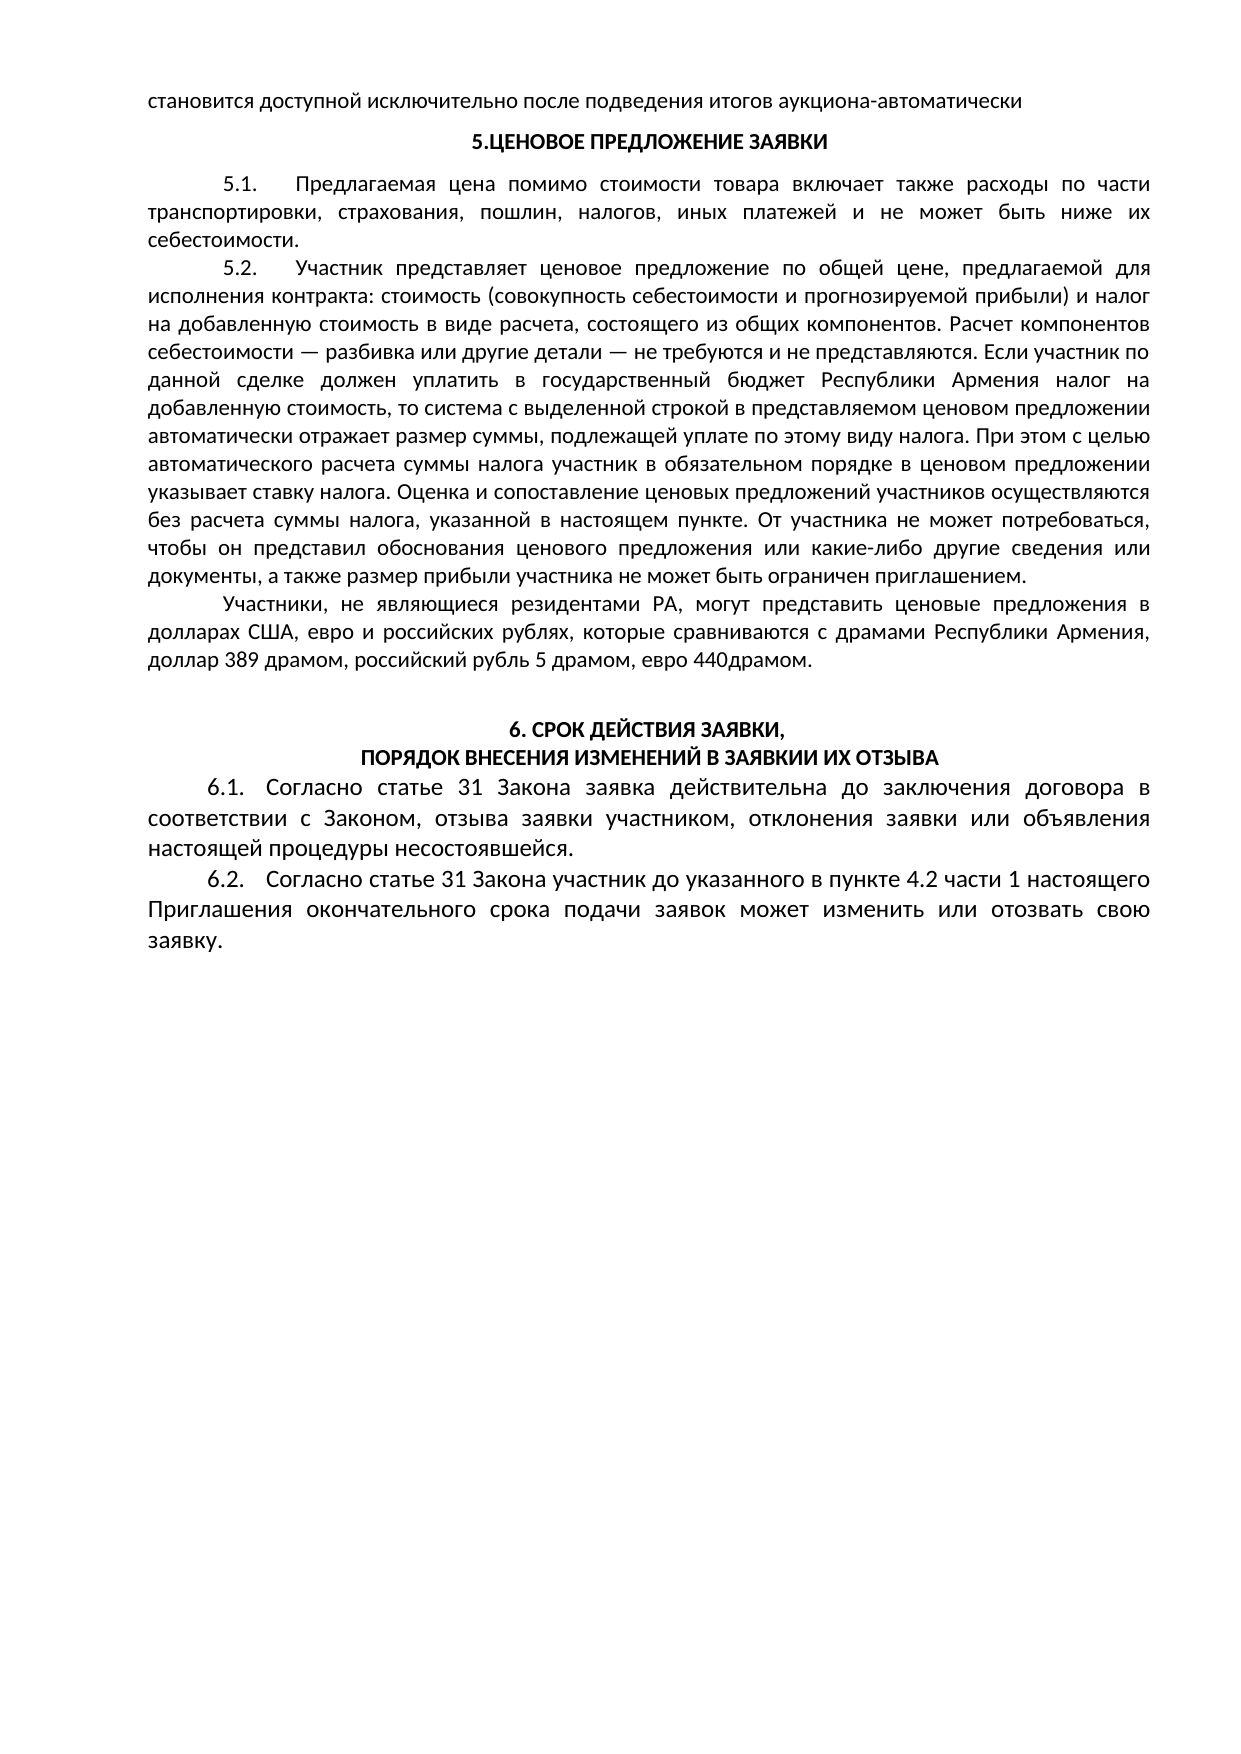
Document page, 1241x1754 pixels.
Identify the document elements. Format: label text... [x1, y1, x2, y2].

text 5.1. Предлагаемая цена помимо стоимости товара включает также расходы по части транспортировки, страхования, пошлин, налогов, иных платежей и не может быть ниже их себестоимости. [148, 169, 1152, 253]
text 6.1. Согласно статье 31 Закона заявка действительна до заключения договора в соответствии с Законом, отзыва заявки участником, отклонения заявки или объявления настоящей процедуры несостоявшейся. [148, 771, 1152, 863]
text Участники, не являющиеся резидентами РА, могут представить ценовые предложения в долларах США, евро и российских рублях, которые сравниваются с драмами Республики Армения, доллар 389 драмом, российский рубль 5 драмом, евро 440драмом. [148, 589, 1152, 673]
text 6.2. Согласно статье 31 Закона участник до указанного в пункте 4.2 части 1 настоящего Приглашения окончательного срока подачи заявок может изменить или отозвать свою заявку. [148, 863, 1152, 954]
text 5.ЦЕНОВОЕ ПРЕДЛОЖЕНИЕ ЗАЯВКИ [148, 127, 1152, 155]
text 6. СРОК ДЕЙСТВИЯ ЗАЯВКИ, ПОРЯДОК ВНЕСЕНИЯ ИЗМЕНЕНИЙ В ЗАЯВКИИ ИХ ОТЗЫВА [207, 715, 1093, 771]
text 5.2. Участник представляет ценовое предложение по общей цене, предлагаемой для исполнения контракта: стоимость (совокупность себестоимости и прогнозируемой прибыли) и налог на добавленную стоимость в виде расчета, состоящего из общих компонентов. Расчет компонентов себестоимости — разбивка или другие детали — не требуются и не представляются. Если участник по данной сделке должен уплатить в государственный бюджет Республики Армения налог на добавленную стоимость, то система с выделенной строкой в представляемом ценовом предложении автоматически отражает размер суммы, подлежащей уплате по этому виду налога. При этом с целью автоматического расчета суммы налога участник в обязательном порядке в ценовом предложении указывает ставку налога. Оценка и сопоставление ценовых предложений участников осуществляются без расчета суммы налога, указанной в настоящем пункте. От участника не может потребоваться, чтобы он представил обоснования ценового предложения или какие-либо другие сведения или документы, а также размер прибыли участника не может быть ограничен приглашением. [148, 253, 1152, 589]
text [148, 86, 1152, 114]
